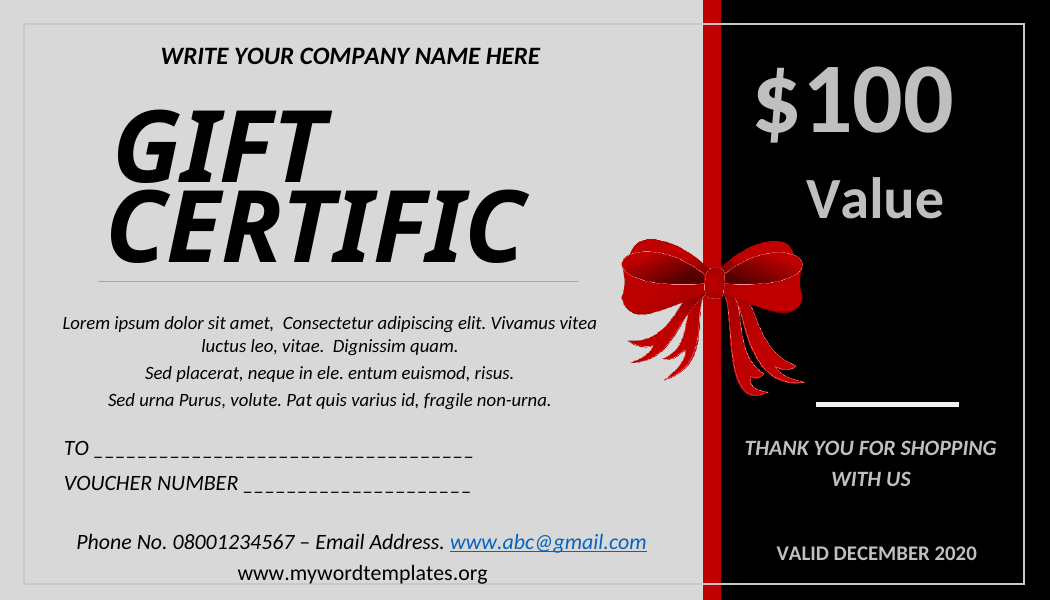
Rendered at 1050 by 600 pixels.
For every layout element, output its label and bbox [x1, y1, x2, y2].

picture [621, 239, 805, 396]
